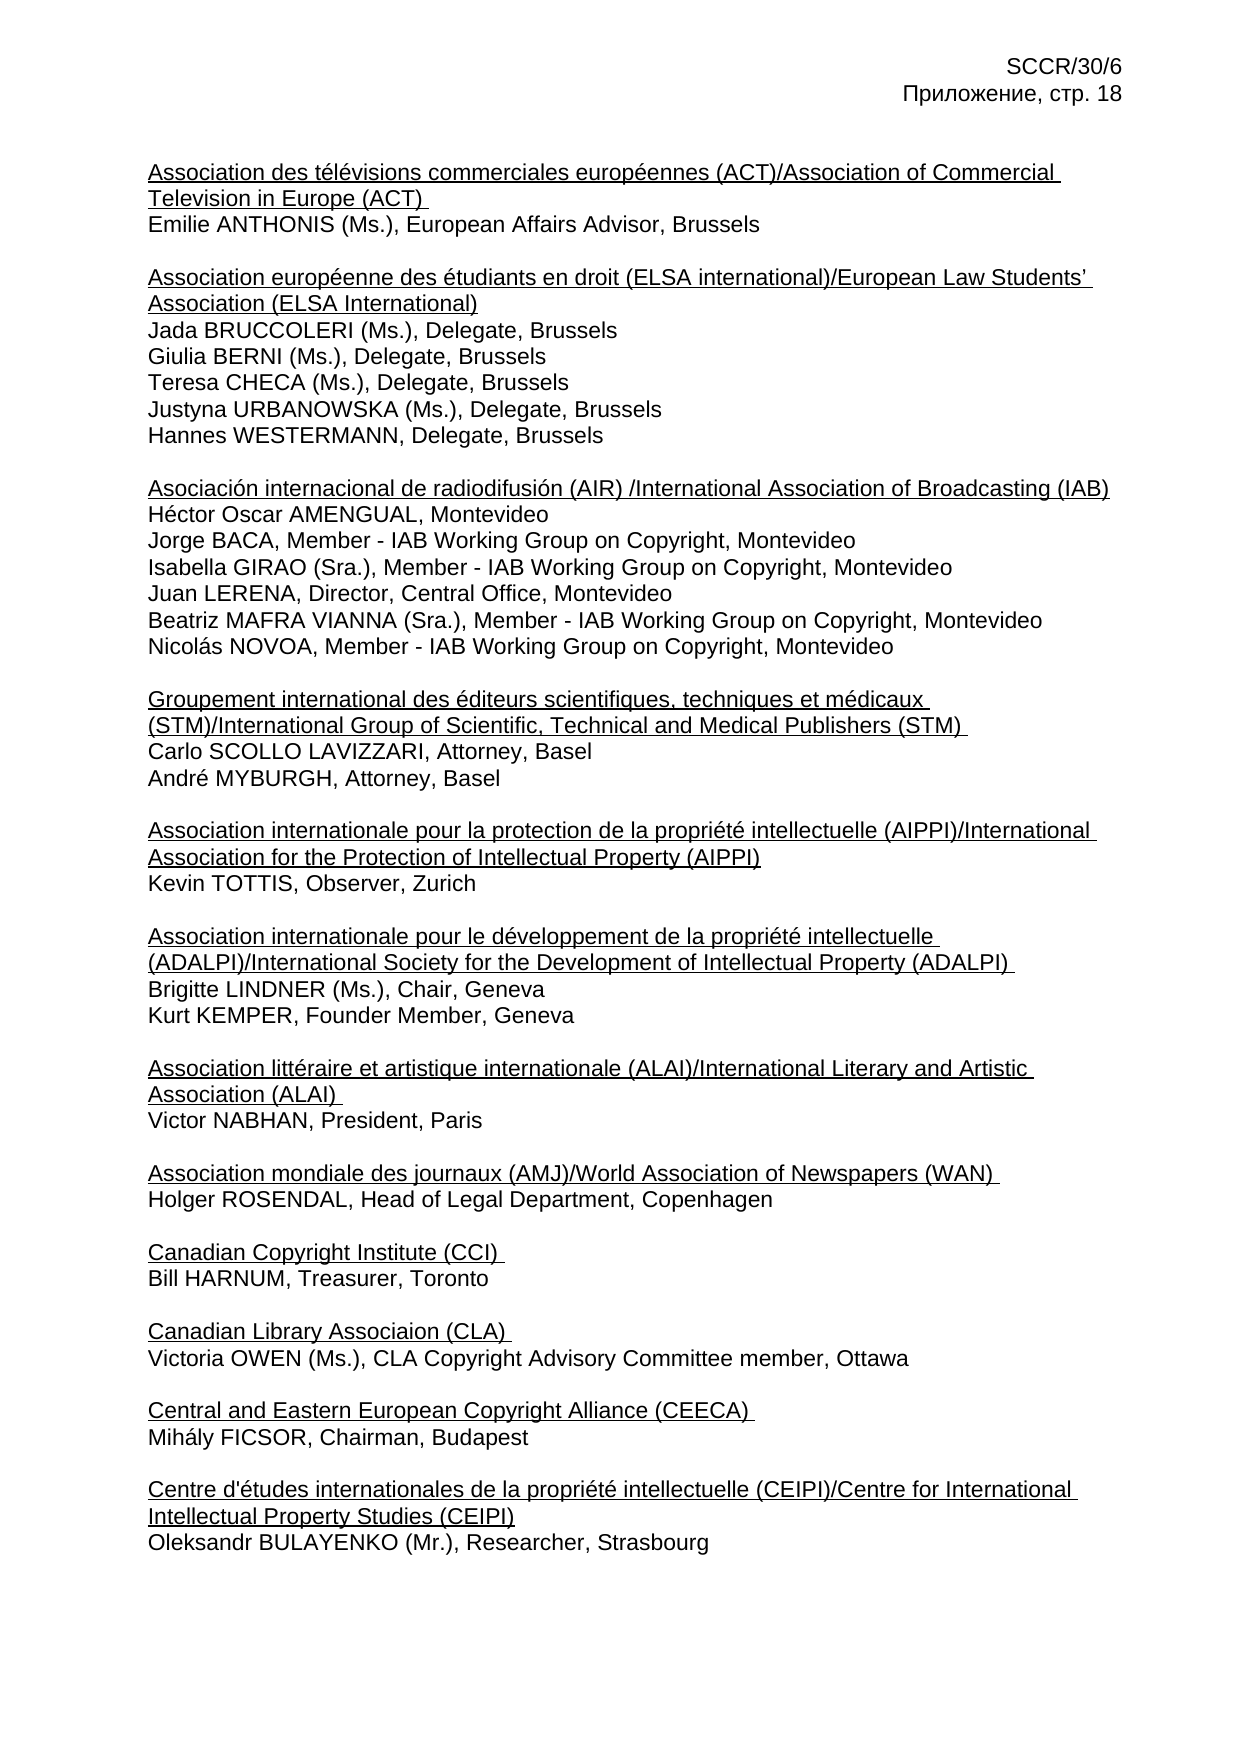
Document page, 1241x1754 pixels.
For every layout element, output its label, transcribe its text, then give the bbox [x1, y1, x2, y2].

text Asociación internacional de radiodifusión (AIR) /International Association of Broadcasting (IAB) [148, 475, 1122, 501]
text Centre d'études internationales de la propriété intellectuelle (CEIPI)/Centre for International Intellectual Property Studies (CEIPI) [148, 1476, 1122, 1529]
text Association (ALAI) [148, 1081, 1122, 1107]
text Giulia BERNI (Ms.), Delegate, Brussels [148, 343, 1122, 369]
text Canadian Library Associaion (CLA) [148, 1318, 1122, 1344]
text Association mondiale des journaux (AMJ)/World Association of Newspapers (WAN) [148, 1160, 1122, 1186]
text Mihály FICSOR, Chairman, Budapest [148, 1423, 1122, 1450]
text Carlo SCOLLO LAVIZZARI, Attorney, Basel [148, 738, 1122, 765]
text André MYBURGH, Attorney, Basel [148, 765, 1122, 791]
text Jorge BACA, Member - IAB Working Group on Copyright, Montevideo [148, 527, 1122, 554]
text Holger ROSENDAL, Head of Legal Department, Copenhagen [148, 1186, 1122, 1213]
text Nicolás NOVOA, Member - IAB Working Group on Copyright, Montevideo [148, 633, 1122, 659]
text Emilie ANTHONIS (Ms.), European Affairs Advisor, Brussels [148, 211, 1122, 238]
text Isabella GIRAO (Sra.), Member - IAB Working Group on Copyright, Montevideo [148, 554, 1122, 580]
text Juan LERENA, Director, Central Office, Montevideo [148, 580, 1122, 607]
text Jada BRUCCOLERI (Ms.), Delegate, Brussels [148, 317, 1122, 343]
text Brigitte LINDNER (Ms.), Chair, Geneva [148, 976, 1122, 1002]
text Association littéraire et artistique internationale (ALAI)/International Literary and Artistic [148, 1054, 1122, 1081]
text Association européenne des étudiants en droit (ELSA international)/European Law Students’ Association (ELSA International) [148, 264, 1122, 317]
text Kurt KEMPER, Founder Member, Geneva [148, 1002, 1122, 1028]
text Association internationale pour le développement de la propriété intellectuelle (ADALPI)/International Society for the Development of Intellectual Property (ADALPI) [148, 923, 1122, 976]
text Héctor Oscar AMENGUAL, Montevideo [148, 501, 1122, 527]
text Beatriz MAFRA VIANNA (Sra.), Member - IAB Working Group on Copyright, Montevideo [148, 607, 1122, 633]
text Central and Eastern European Copyright Alliance (CEECA) [148, 1397, 1122, 1423]
text Victor NABHAN, President, Paris [148, 1107, 1122, 1134]
text Victoria OWEN (Ms.), CLA Copyright Advisory Committee member, Ottawa [148, 1344, 1122, 1371]
text Justyna URBANOWSKA (Ms.), Delegate, Brussels [148, 396, 1122, 422]
text Groupement international des éditeurs scientifiques, techniques et médicaux (STM)/International Group of Scientific, Technical and Medical Publishers (STM) [148, 686, 1122, 738]
text Canadian Copyright Institute (CCI) [148, 1239, 1122, 1265]
text Hannes WESTERMANN, Delegate, Brussels [148, 422, 1122, 448]
text Teresa CHECA (Ms.), Delegate, Brussels [148, 369, 1122, 396]
text Association des télévisions commerciales européennes (ACT)/Association of Commercial Television in Europe (ACT) [148, 158, 1122, 211]
text Oleksandr BULAYENKO (Mr.), Researcher, Strasbourg [148, 1529, 1122, 1555]
text Kevin TOTTIS, Observer, Zurich [148, 870, 1122, 896]
text Bill HARNUM, Treasurer, Toronto [148, 1265, 1122, 1292]
text Association internationale pour la protection de la propriété intellectuelle (AIPPI)/International Association for the Protection of Intellectual Property (AIPPI) [148, 817, 1122, 870]
